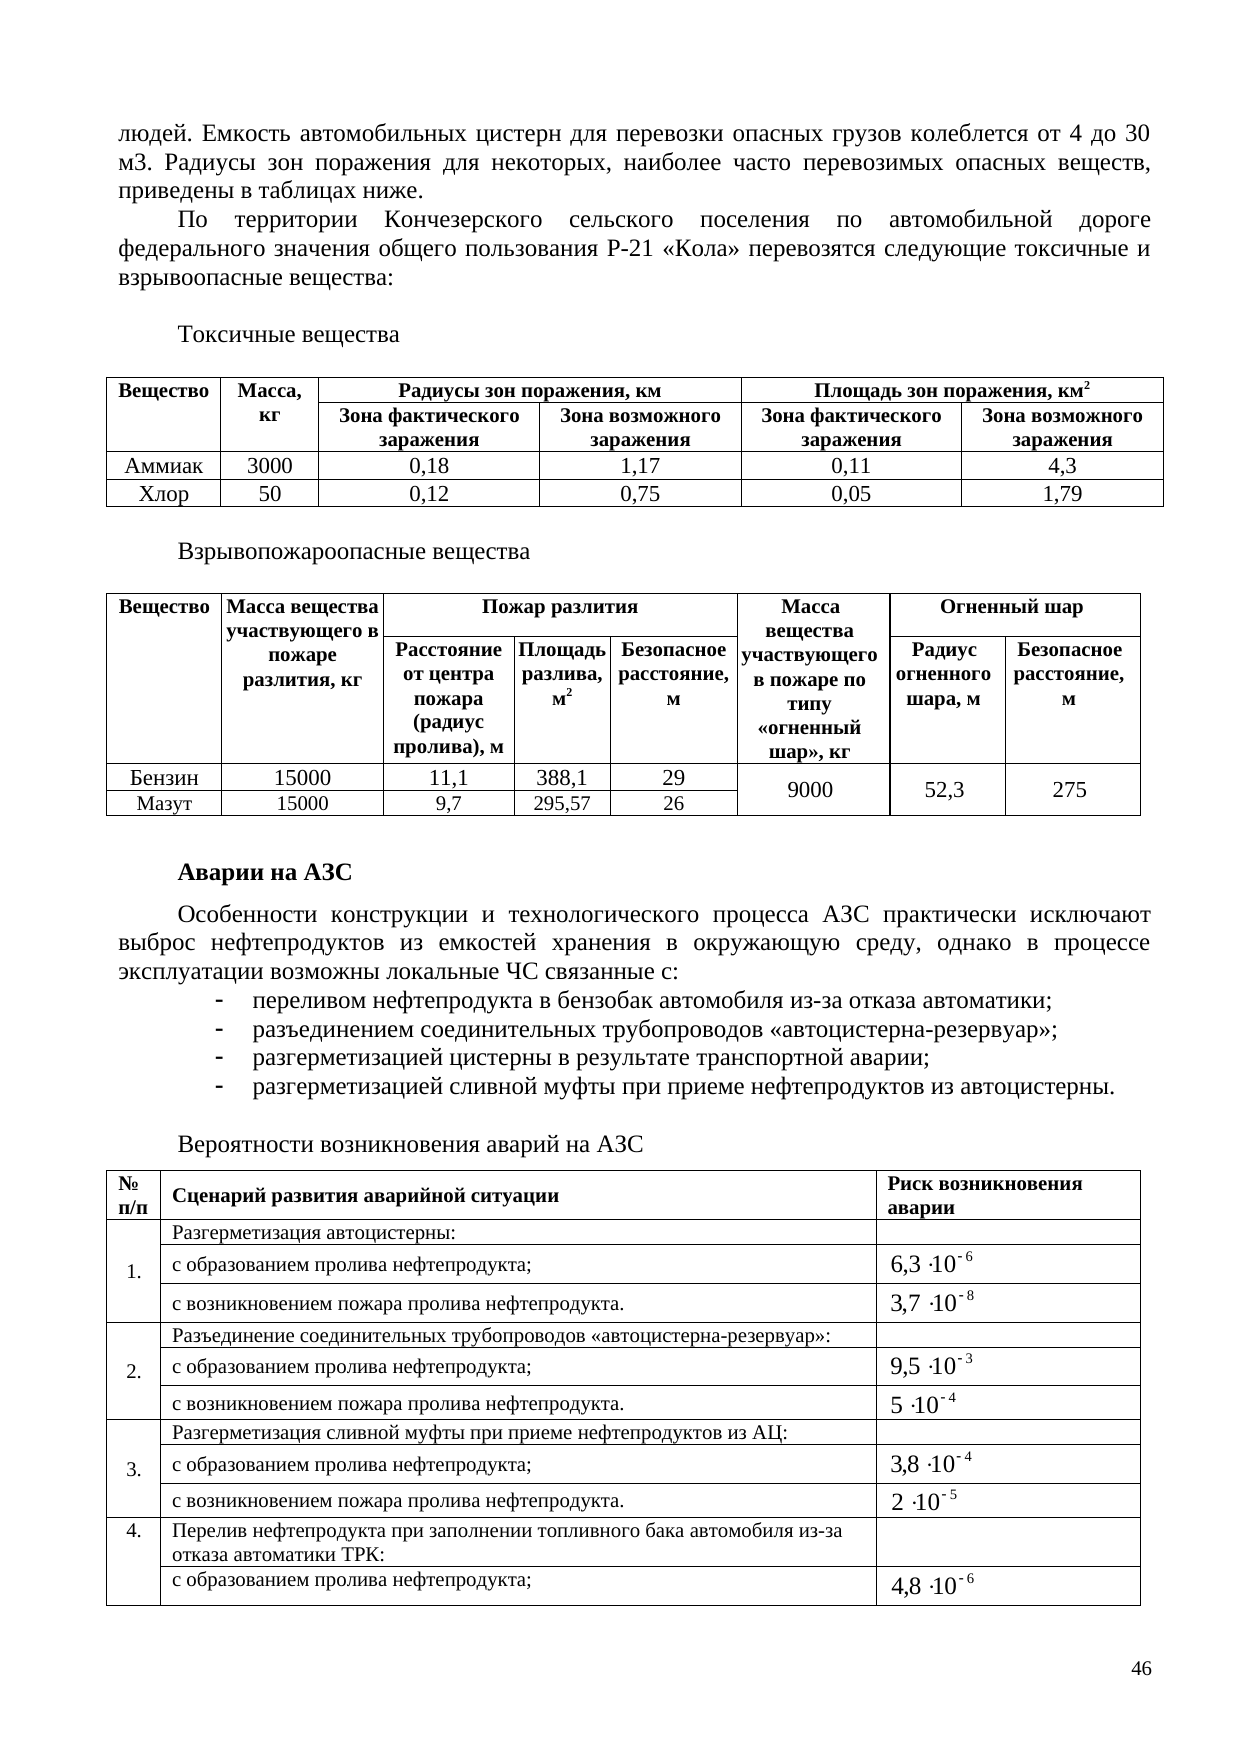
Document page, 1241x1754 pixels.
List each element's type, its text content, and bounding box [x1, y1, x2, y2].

table_header Площадь зон поражения, км2 [742, 378, 1163, 402]
table_cell 275 [1006, 764, 1140, 815]
table_cell 29 [611, 764, 737, 790]
list разгерметизацией цистерны в результате транспортной аварии; [215, 1042, 1152, 1071]
table_cell 1. [107, 1220, 160, 1322]
table_cell с возникновением пожара пролива нефтепродукта. [161, 1284, 876, 1322]
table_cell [161, 1484, 876, 1517]
table_cell 1,79 [962, 480, 1163, 506]
table_header Радиусы зон поражения, км [319, 378, 741, 402]
table_cell Площадь разлива, м2 [515, 637, 610, 763]
table_header № п/п [107, 1171, 160, 1219]
text Токсичные вещества [118, 319, 1152, 348]
table_cell Разгерметизация сливной муфты при приеме нефтепродуктов из АЦ: [161, 1420, 876, 1444]
table_cell Разъединение соединительных трубопроводов «автоцистерна-резервуар»: [161, 1323, 876, 1347]
list разгерметизацией сливной муфты при приеме нефтепродуктов из автоцистерны. [215, 1071, 1152, 1100]
table_cell 50 [221, 480, 318, 506]
table_cell с образованием пролива нефтепродукта; [161, 1567, 876, 1605]
table_cell [877, 1323, 1140, 1347]
table_cell [877, 1567, 1140, 1605]
table_cell [877, 1245, 1140, 1283]
table_cell Безопасное расстояние, м [611, 637, 737, 763]
table_cell Разгерметизация автоцистерны: [161, 1220, 876, 1244]
table_cell 0,12 [319, 480, 539, 506]
table_cell Бензин [107, 764, 221, 790]
table_cell с возникновением пожара пролива нефтепродукта. [161, 1386, 876, 1419]
table_cell 11,1 [384, 764, 514, 790]
table_cell Аммиак [107, 452, 220, 478]
table_cell с образованием пролива нефтепродукта; [161, 1348, 876, 1385]
table_cell Перелив нефтепродукта при заполнении топливного бака автомобиля из-за отказа автоматики ТРК: [161, 1518, 876, 1566]
table_header Масса вещества участвующего в пожаре по типу «огненный шар», кг [738, 594, 889, 763]
table_cell 4,3 [962, 452, 1163, 478]
table_cell Мазут [107, 791, 221, 815]
table_cell 388,1 [515, 764, 610, 790]
text Вероятности возникновения аварий на АЗС [118, 1129, 1152, 1157]
table_header Сценарий развития аварийной ситуации [161, 1171, 876, 1219]
table_cell Безопасное расстояние, м [1006, 637, 1140, 763]
table_cell [877, 1220, 1140, 1244]
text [118, 118, 1152, 204]
table_cell [877, 1445, 1140, 1483]
table_cell 0,11 [742, 452, 961, 478]
text По территории Кончезерского сельского поселения по автомобильной дороге федерального значения общего пользования Р-21 «Кола» перевозятся следующие токсичные и взрывоопасные вещества: [118, 204, 1152, 291]
table_header Риск возникновения аварии [877, 1171, 1140, 1219]
table_cell 9000 [738, 764, 889, 815]
table_cell с образованием пролива нефтепродукта; [161, 1245, 876, 1283]
table_header Масса вещества участвующего в пожаре разлития, кг [222, 594, 383, 763]
table_cell [877, 1386, 1140, 1419]
table_header Масса, кг [221, 378, 318, 451]
table_cell Расстояние от центра пожара (радиус пролива), м [384, 637, 514, 763]
table_cell [877, 1518, 1140, 1566]
table_cell 295,57 [515, 791, 610, 815]
text Особенности конструкции и технологического процесса АЗС практически исключают выброс нефтепродуктов из емкостей хранения в окружающую среду, однако в процессе эксплуатации возможны локальные ЧС связанные с: [118, 899, 1152, 985]
table_cell 15000 [222, 791, 383, 815]
table_header Пожар разлития [384, 594, 737, 636]
list переливом нефтепродукта в бензобак автомобиля из-за отказа автоматики; [215, 985, 1152, 1014]
table_cell Зона фактического заражения [319, 403, 539, 451]
table_cell [877, 1484, 1140, 1517]
table_cell Радиус огненного шара, м [891, 637, 1005, 763]
table_header Вещество [107, 594, 221, 763]
table_cell с образованием пролива нефтепродукта; [161, 1445, 876, 1483]
text Аварии на АЗС [118, 857, 1152, 886]
text Взрывопожароопасные вещества [118, 536, 1152, 564]
table_cell 0,75 [540, 480, 741, 506]
table_cell 3000 [221, 452, 318, 478]
table_header Огненный шар [891, 594, 1140, 636]
list разъединением соединительных трубопроводов «автоцистерна-резервуар»; [215, 1014, 1152, 1042]
table_cell 0,18 [319, 452, 539, 478]
table_cell 1,17 [540, 452, 741, 478]
table_cell Зона возможного заражения [540, 403, 741, 451]
table_cell 4. [107, 1518, 160, 1605]
table_header Вещество [107, 378, 220, 451]
table_cell 15000 [222, 764, 383, 790]
table_cell 0,05 [742, 480, 961, 506]
table_cell [877, 1284, 1140, 1322]
table_cell Хлор [107, 480, 220, 506]
table_cell 3. [107, 1420, 160, 1517]
table_cell 26 [611, 791, 737, 815]
table_cell [877, 1420, 1140, 1444]
table_cell 2. [107, 1323, 160, 1419]
table_cell 52,3 [891, 764, 1005, 815]
table_cell [877, 1348, 1140, 1385]
table_cell Зона фактического заражения [742, 403, 961, 451]
table_cell Зона возможного заражения [962, 403, 1163, 451]
table_cell 9,7 [384, 791, 514, 815]
